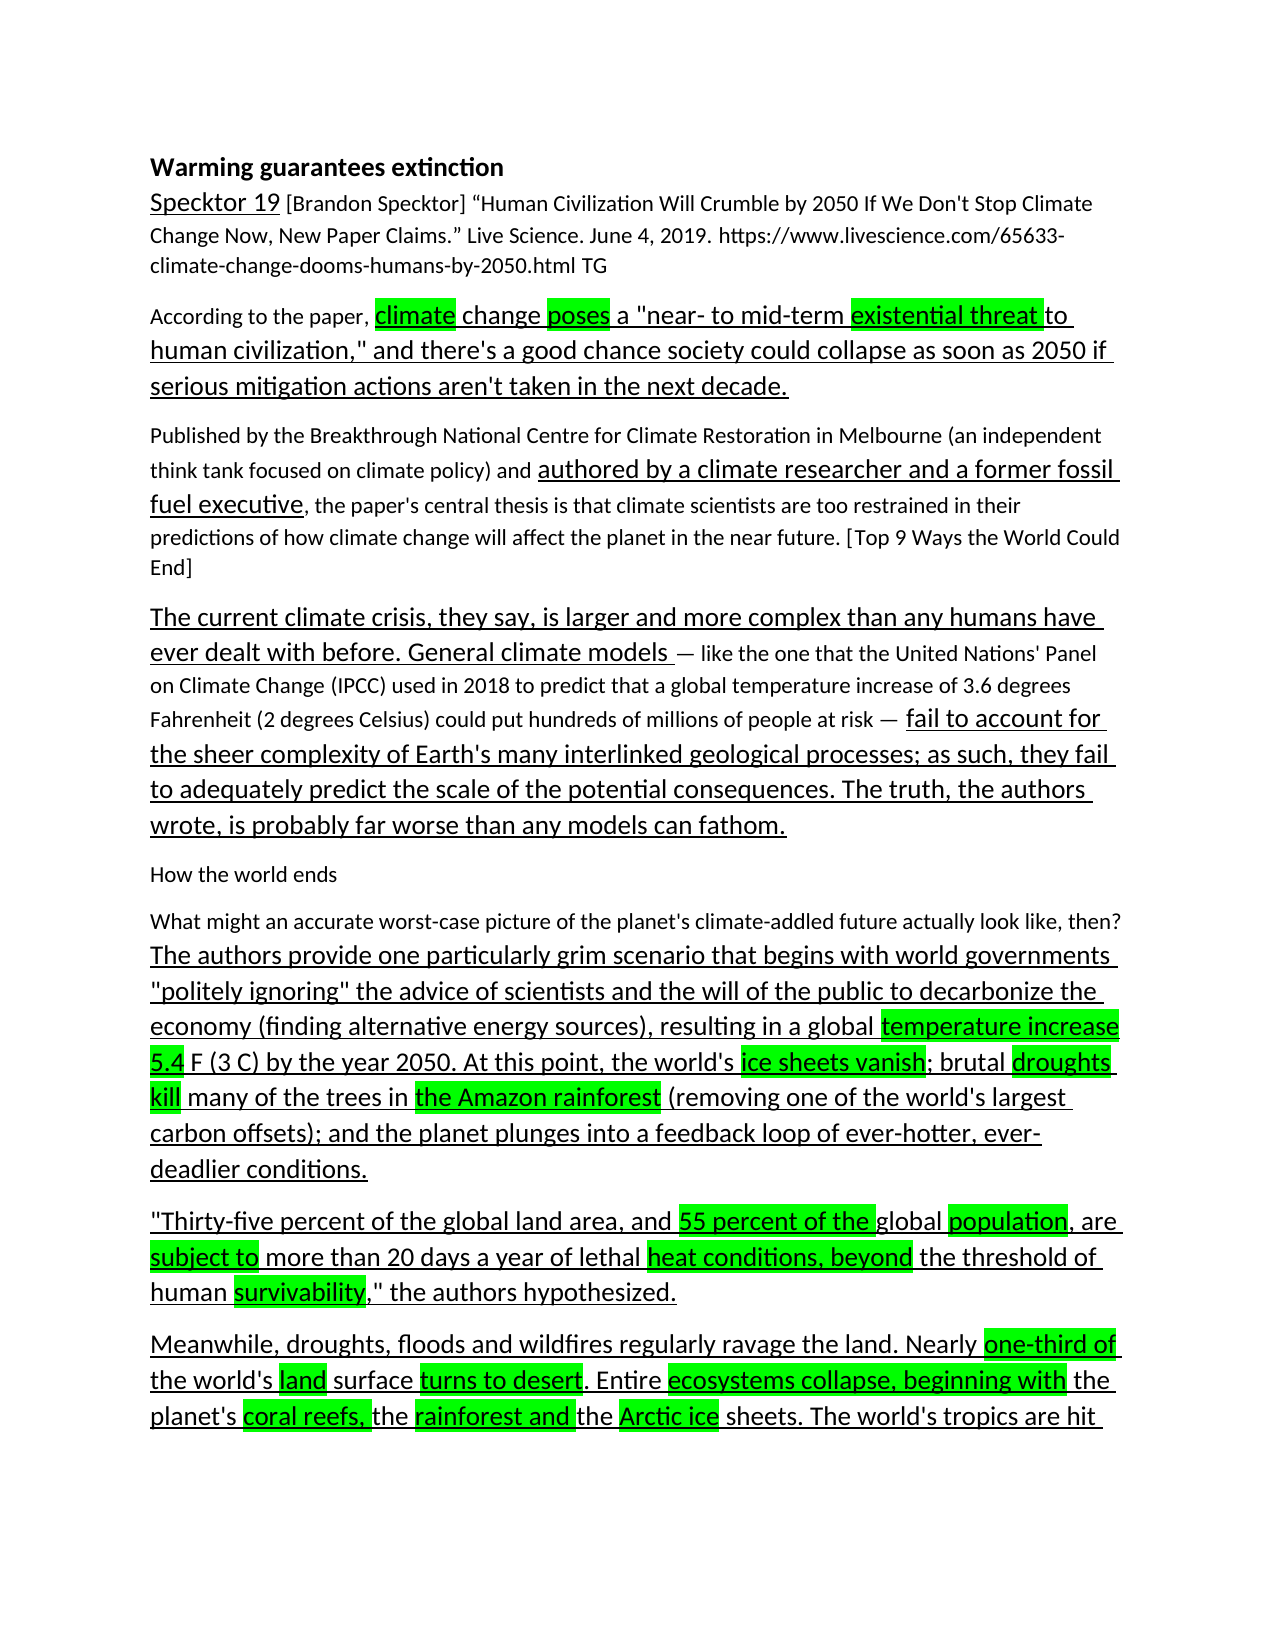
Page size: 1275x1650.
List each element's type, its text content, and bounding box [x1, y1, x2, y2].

text Published by the Breakthrough National Centre for Climate Restoration in Melbourne (an independent think tank focused on climate policy) and authored by a climate researcher and a former fossil fuel executive, the paper's central thesis is that climate scientists are too restrained in their predictions of how climate change will affect the planet in the near future. [Top 9 Ways the World Could End] [150, 421, 1125, 581]
text How the world ends [150, 861, 1125, 889]
text The current climate crisis, they say, is larger and more complex than any humans have ever dealt with before. General climate models — like the one that the United Nations' Panel on Climate Change (IPCC) used in 2018 to predict that a global temperature increase of 3.6 degrees Fahrenheit (2 degrees Celsius) could put hundreds of millions of people at risk — fail to account for the sheer complexity of Earth's many interlinked geological processes; as such, they fail to adequately predict the scale of the potential consequences. The truth, the authors wrote, is probably far worse than any models can fathom. [150, 600, 1125, 841]
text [150, 1328, 1125, 1432]
text What might an accurate worst-case picture of the planet's climate-addled future actually look like, then? The authors provide one particularly grim scenario that begins with world governments "politely ignoring" the advice of scientists and the will of the public to decarbonize the economy (finding alternative energy sources), resulting in a global temperature increase 5.4 F (3 C) by the year 2050. At this point, the world's ice sheets vanish; brutal droughts kill many of the trees in the Amazon rainforest (removing one of the world's largest carbon offsets); and the planet plunges into a feedback loop of ever-hotter, ever-deadlier conditions. [150, 907, 1125, 1185]
text According to the paper, climate change poses a "near- to mid-term existential threat to human civilization," and there's a good chance society could collapse as soon as 2050 if serious mitigation actions aren't taken in the next decade. [150, 298, 1125, 402]
text Specktor 19 [Brandon Specktor] “Human Civilization Will Crumble by 2050 If We Don't Stop Climate Change Now, New Paper Claims.” Live Science. June 4, 2019. https://www.livescience.com/65633-climate-change-dooms-humans-by-2050.html TG [150, 186, 1125, 279]
subtitle Warming guarantees extinction [150, 150, 1125, 183]
text "Thirty-five percent of the global land area, and 55 percent of the global population, are subject to more than 20 days a year of lethal heat conditions, beyond the threshold of human survivability," the authors hypothesized. [150, 1204, 1125, 1308]
